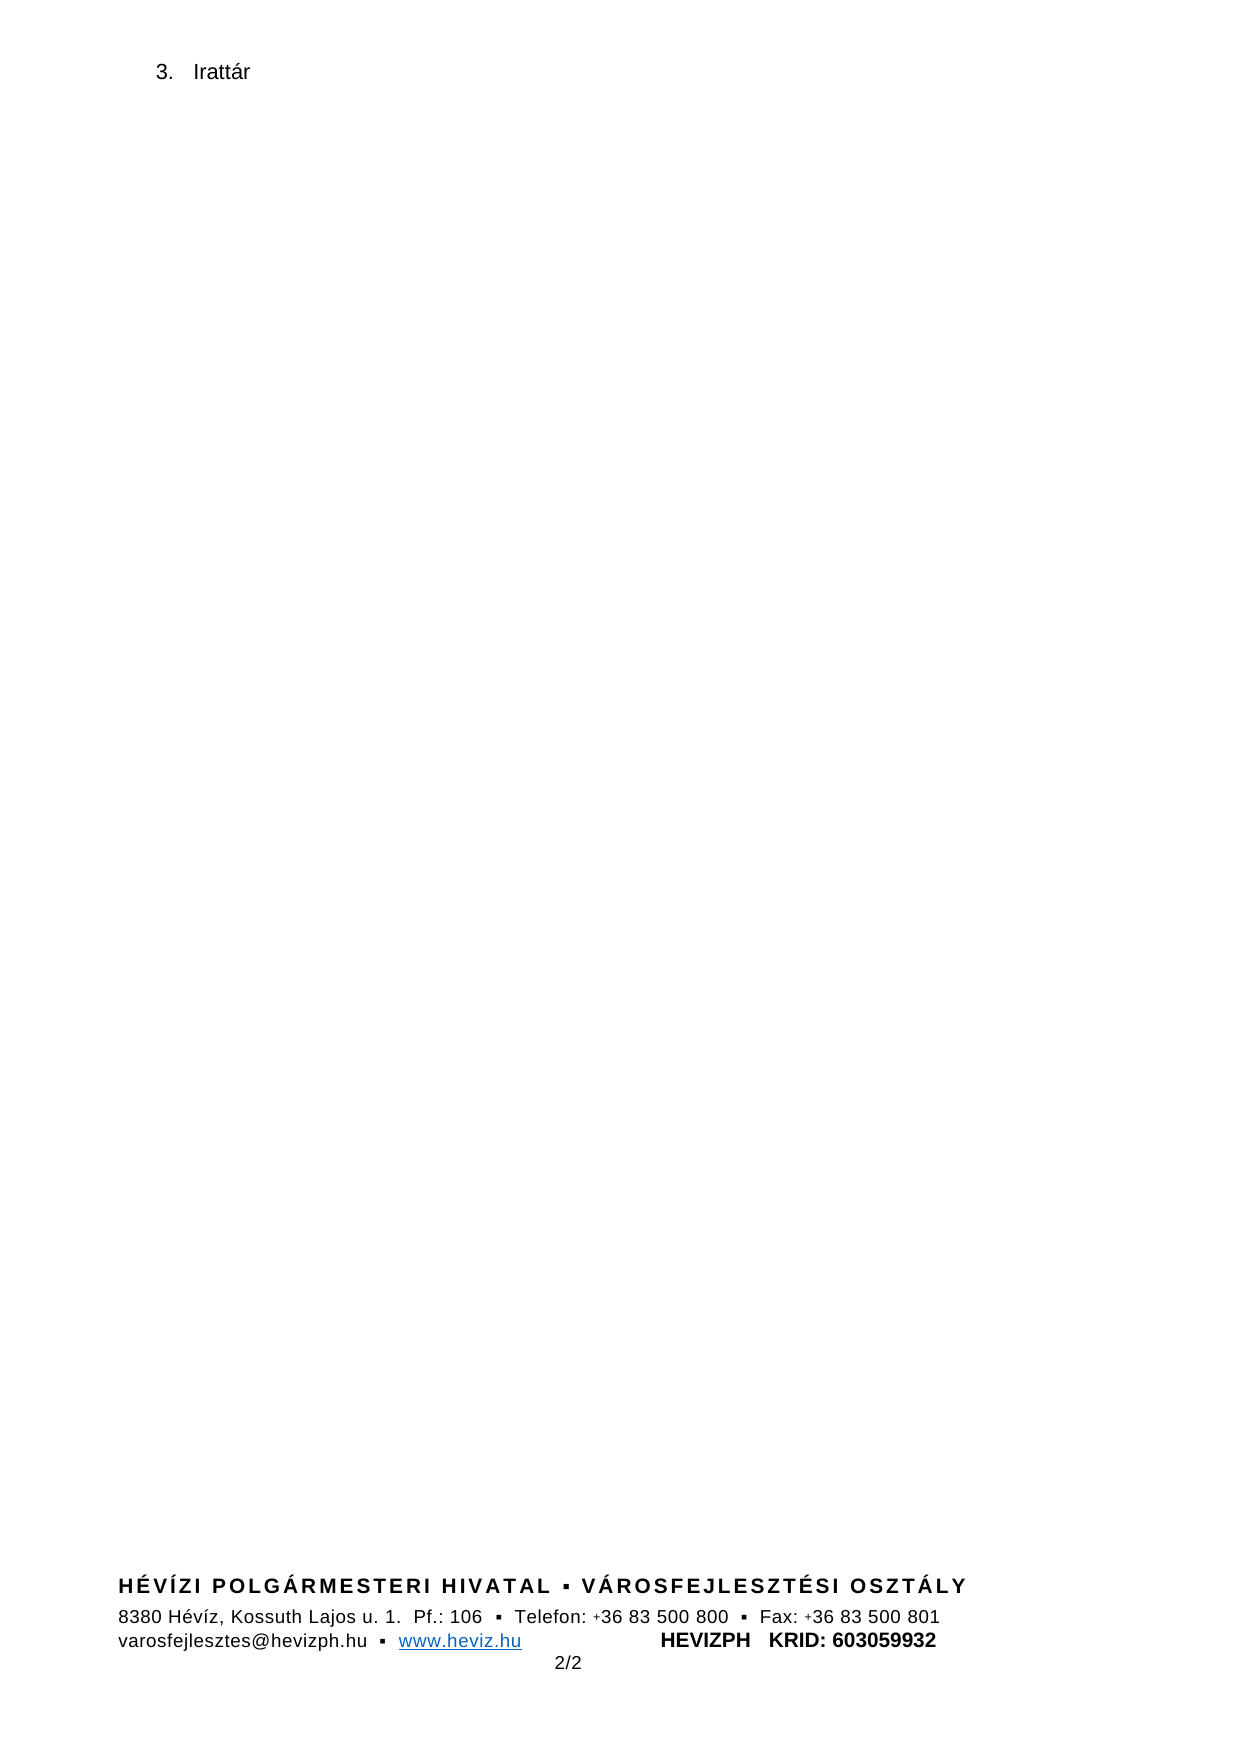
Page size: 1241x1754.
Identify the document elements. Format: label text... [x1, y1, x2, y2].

list Irattár [156, 59, 1122, 84]
